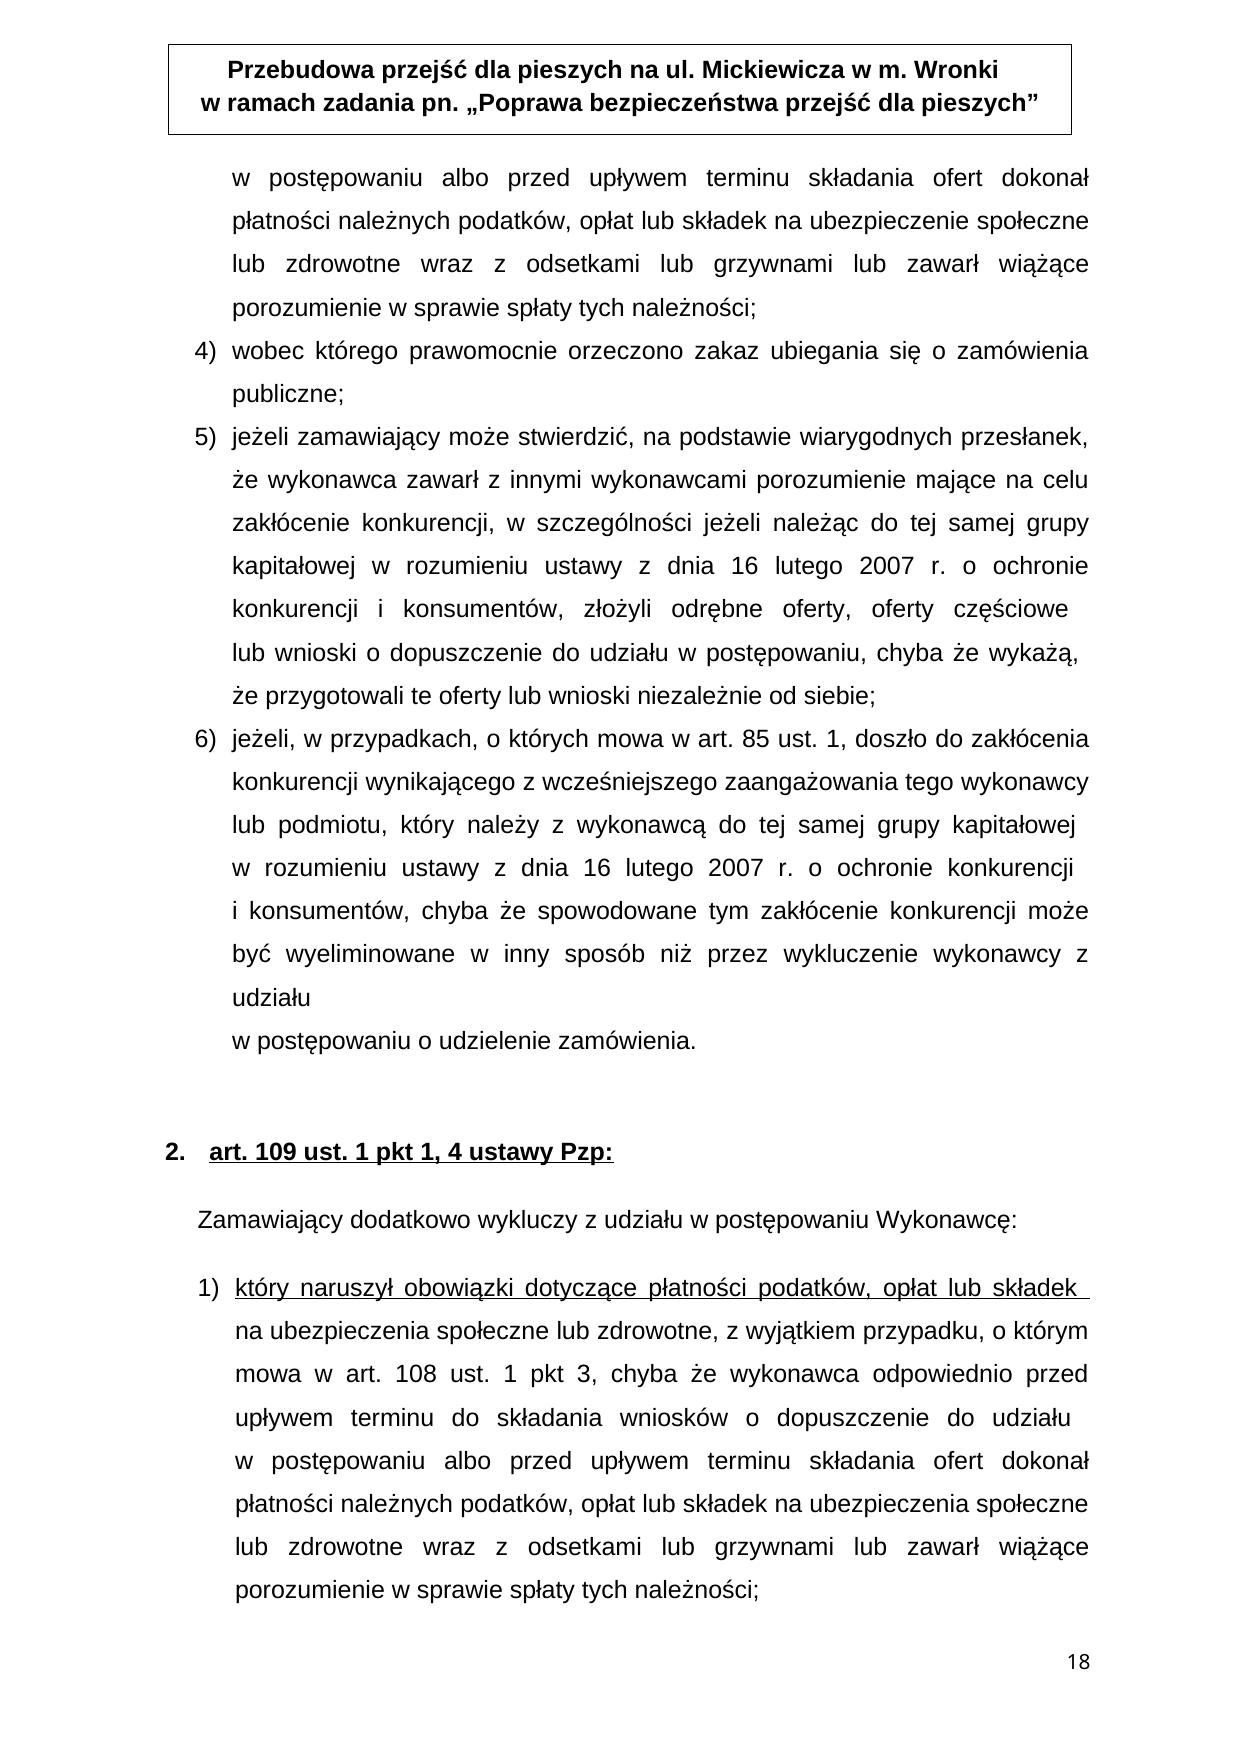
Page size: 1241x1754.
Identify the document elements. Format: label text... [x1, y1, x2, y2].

list który naruszył obowiązki dotyczące płatności podatków, opłat lub składek na ubezpieczenia społeczne lub zdrowotne, z wyjątkiem przypadku, o którym mowa w art. 108 ust. 1 pkt 3, chyba że wykonawca odpowiednio przed upływem terminu do składania wniosków o dopuszczenie do udziału w postępowaniu albo przed upływem terminu składania ofert dokonał płatności należnych podatków, opłat lub składek na ubezpieczenia społeczne lub zdrowotne wraz z odsetkami lub grzywnami lub zawarł wiążące porozumienie w sprawie spłaty tych należności; [197, 1273, 1090, 1604]
list art. 109 ust. 1 pkt 1, 4 ustawy Pzp: [165, 1137, 1090, 1166]
list jeżeli zamawiający może stwierdzić, na podstawie wiarygodnych przesłanek, że wykonawca zawarł z innymi wykonawcami porozumienie mające na celu zakłócenie konkurencji, w szczególności jeżeli należąc do tej samej grupy kapitałowej w rozumieniu ustawy z dnia 16 lutego 2007 r. o ochronie konkurencji i konsumentów, złożyli odrębne oferty, oferty częściowe lub wnioski o dopuszczenie do udziału w postępowaniu, chyba że wykażą, że przygotowali te oferty lub wnioski niezależnie od siebie; [194, 422, 1090, 709]
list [194, 163, 1090, 321]
list jeżeli, w przypadkach, o których mowa w art. 85 ust. 1, doszło do zakłócenia konkurencji wynikającego z wcześniejszego zaangażowania tego wykonawcy lub podmiotu, który należy z wykonawcą do tej samej grupy kapitałowej w rozumieniu ustawy z dnia 16 lutego 2007 r. o ochronie konkurencji i konsumentów, chyba że spowodowane tym zakłócenie konkurencji może być wyeliminowane w inny sposób niż przez wykluczenie wykonawcy z udziału w postępowaniu o udzielenie zamówienia. [194, 724, 1090, 1054]
list wobec którego prawomocnie orzeczono zakaz ubiegania się o zamówienia publiczne; [194, 336, 1090, 407]
list Zamawiający dodatkowo wykluczy z udziału w postępowaniu Wykonawcę: [197, 1205, 1090, 1234]
